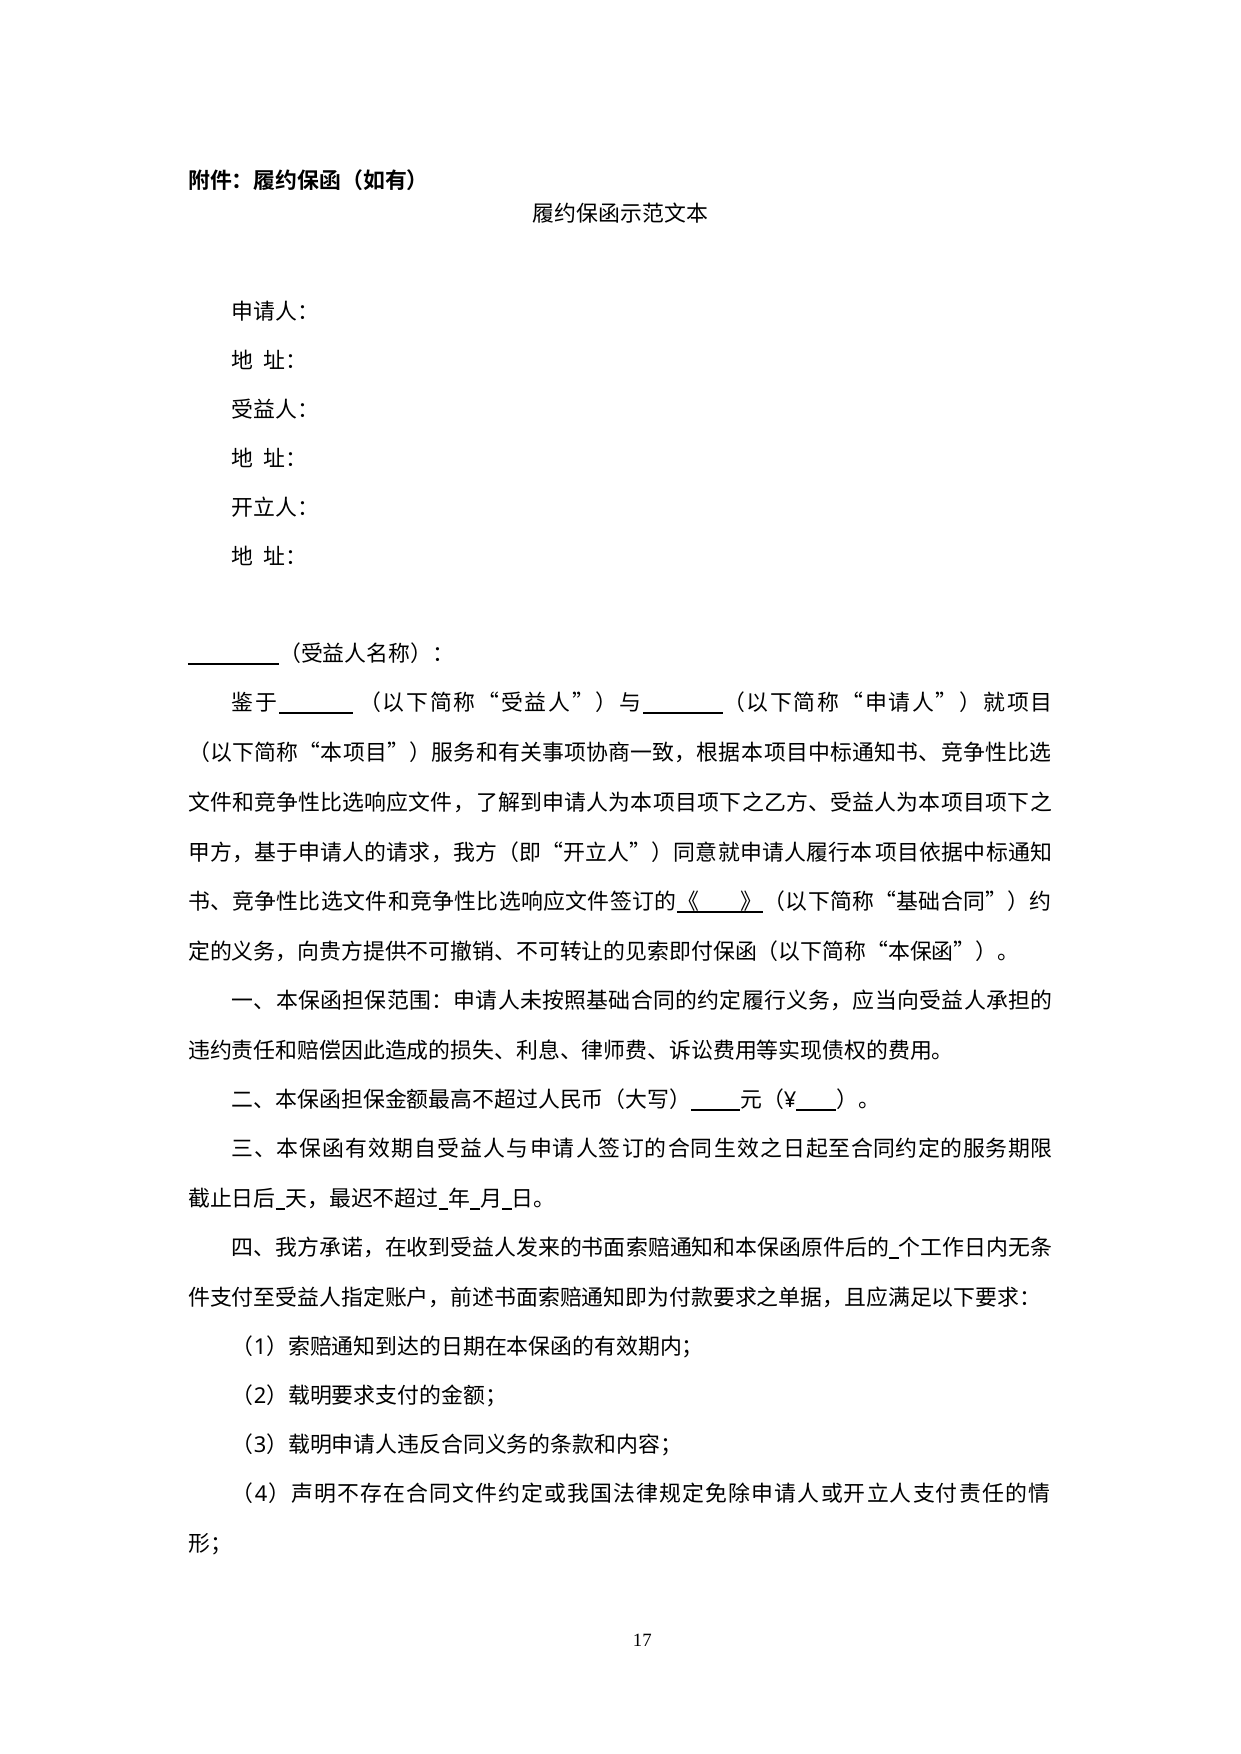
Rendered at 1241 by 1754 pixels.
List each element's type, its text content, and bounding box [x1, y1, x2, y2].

text 履约保函示范文本 [188, 196, 1052, 229]
text 附件：履约保函（如有） [188, 162, 1052, 196]
text 一、本保函担保范围：申请人未按照基础合同的约定履行义务，应当向受益人承担的违约责任和赔偿因此造成的损失、利息、律师费、诉讼费用等实现债权的费用。 [188, 982, 1052, 1066]
text （受益人名称）： [188, 635, 1052, 669]
text 开立人： [188, 489, 1052, 522]
text 申请人： [188, 293, 1052, 326]
text 受益人： [188, 391, 1052, 424]
text 地 址： [188, 538, 1052, 571]
text （1）索赔通知到达的日期在本保函的有效期内； [188, 1328, 1052, 1361]
text 地 址： [188, 440, 1052, 473]
text （3）载明申请人违反合同义务的条款和内容； [188, 1426, 1052, 1459]
text 二、本保函担保金额最高不超过人民币（大写） 元（¥ ）。 [188, 1081, 1052, 1114]
text 鉴于 （以下简称“受益人”）与 （以下简称“申请人”）就项目 （以下简称“本项目”）服务和有关事项协商一致，根据本项目中标通知书、竞争性比选文件和竞争性比选响应文件，了解到申请人为本项目项下之乙方、受益人为本项目项下之甲方，基于申请人的请求，我方（即“开立人”）同意就申请人履行本项目依据中标通知书、竞争性比选文件和竞争性比选响应文件签订的《 》（以下简称“基础合同”）约定的义务，向贵方提供不可撤销、不可转让的见索即付保函（以下简称“本保函”）。 [188, 684, 1052, 967]
text （4）声明不存在合同文件约定或我国法律规定免除申请人或开立人支付责任的情形； [188, 1475, 1052, 1558]
text 地 址： [188, 342, 1052, 375]
text （2）载明要求支付的金额； [188, 1377, 1052, 1410]
text 三、本保函有效期自受益人与申请人签订的合同生效之日起至合同约定的服务期限截止日后 天，最迟不超过 年 月 日。 [188, 1130, 1052, 1213]
text 四、我方承诺，在收到受益人发来的书面索赔通知和本保函原件后的 个工作日内无条件支付至受益人指定账户，前述书面索赔通知即为付款要求之单据，且应满足以下要求： [188, 1229, 1052, 1312]
